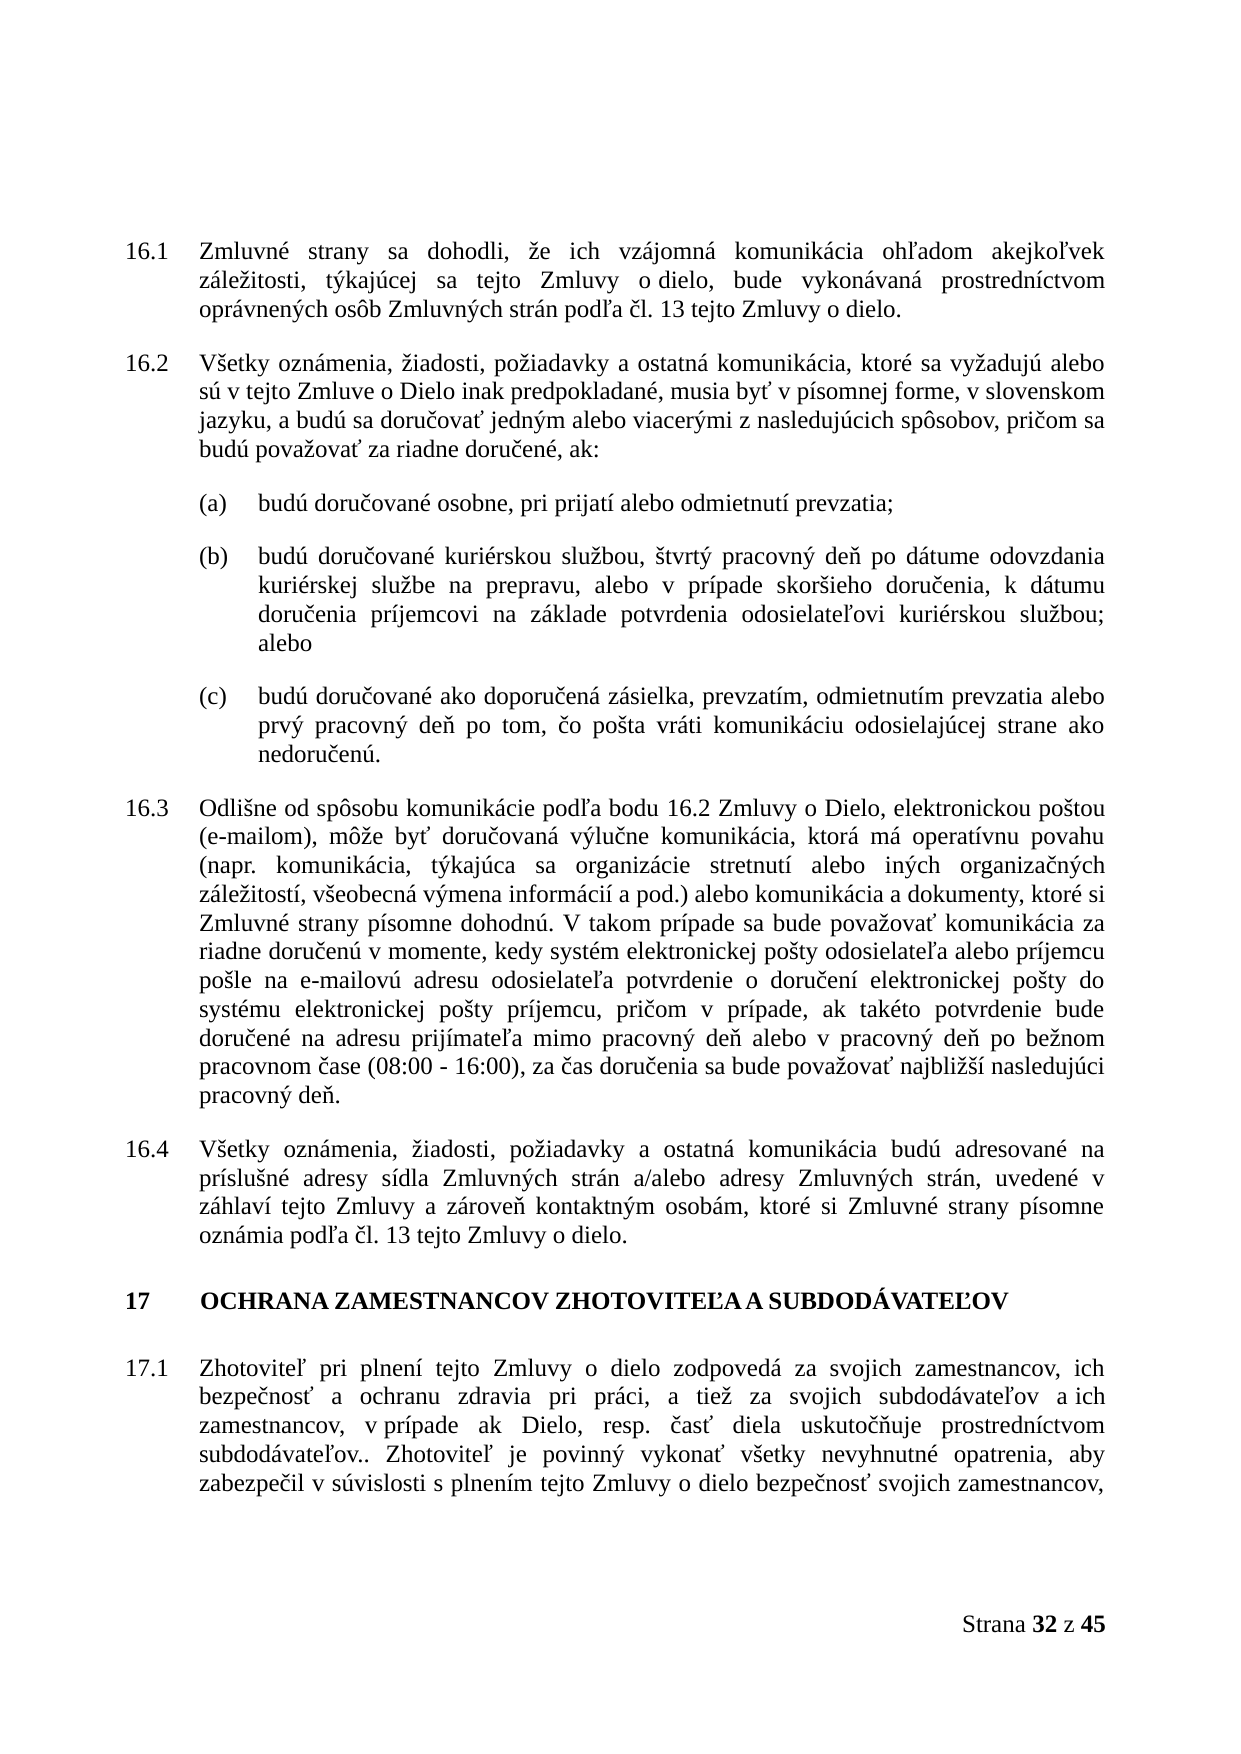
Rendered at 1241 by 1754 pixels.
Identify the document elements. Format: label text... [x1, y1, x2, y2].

list budú doručované kuriérskou službou, štvrtý pracovný deň po dátume odovzdania kuriérskej službe na prepravu, alebo v prípade skoršieho doručenia, k dátumu doručenia príjemcovi na základe potvrdenia odosielateľovi kuriérskou službou; alebo [199, 541, 1106, 656]
list Odlišne od spôsobu komunikácie podľa bodu 16.2 Zmluvy o Dielo, elektronickou poštou (e-mailom), môže byť doručovaná výlučne komunikácia, ktorá má operatívnu povahu (napr. komunikácia, týkajúca sa organizácie stretnutí alebo iných organizačných záležitostí, všeobecná výmena informácií a pod.) alebo komunikácia a dokumenty, ktoré si Zmluvné strany písomne dohodnú. V takom prípade sa bude považovať komunikácia za riadne doručenú v momente, kedy systém elektronickej pošty odosielateľa alebo príjemcu pošle na e-mailovú adresu odosielateľa potvrdenie o doručení elektronickej pošty do systému elektronickej pošty príjemcu, pričom v prípade, ak takéto potvrdenie bude doručené na adresu prijímateľa mimo pracovný deň alebo v pracovný deň po bežnom pracovnom čase (08:00 - 16:00), za čas doručenia sa bude považovať najbližší nasledujúci pracovný deň. [125, 793, 1106, 1109]
list Všetky oznámenia, žiadosti, požiadavky a ostatná komunikácia, ktoré sa vyžadujú alebo sú v tejto Zmluve o Dielo inak predpokladané, musia byť v písomnej forme, v slovenskom jazyku, a budú sa doručovať jedným alebo viacerými z nasledujúcich spôsobov, pričom sa budú považovať za riadne doručené, ak: [125, 348, 1106, 463]
list budú doručované ako doporučená zásielka, prevzatím, odmietnutím prevzatia alebo prvý pracovný deň po tom, čo pošta vráti komunikáciu odosielajúcej strane ako nedoručenú. [199, 681, 1106, 768]
list OCHRANA ZAMESTNANCOV ZHOTOVITEĽA A SUBDODÁVATEĽOV [125, 1286, 1106, 1315]
list budú doručované osobne, pri prijatí alebo odmietnutí prevzatia; [199, 488, 1106, 516]
list Zmluvné strany sa dohodli, že ich vzájomná komunikácia ohľadom akejkoľvek záležitosti, týkajúcej sa tejto Zmluvy o dielo, bude vykonávaná prostredníctvom oprávnených osôb Zmluvných strán podľa čl. 13 tejto Zmluvy o dielo. [125, 236, 1106, 323]
list Všetky oznámenia, žiadosti, požiadavky a ostatná komunikácia budú adresované na príslušné adresy sídla Zmluvných strán a/alebo adresy Zmluvných strán, uvedené v záhlaví tejto Zmluvy a zároveň kontaktným osobám, ktoré si Zmluvné strany písomne oznámia podľa čl. 13 tejto Zmluvy o dielo. [125, 1134, 1106, 1249]
